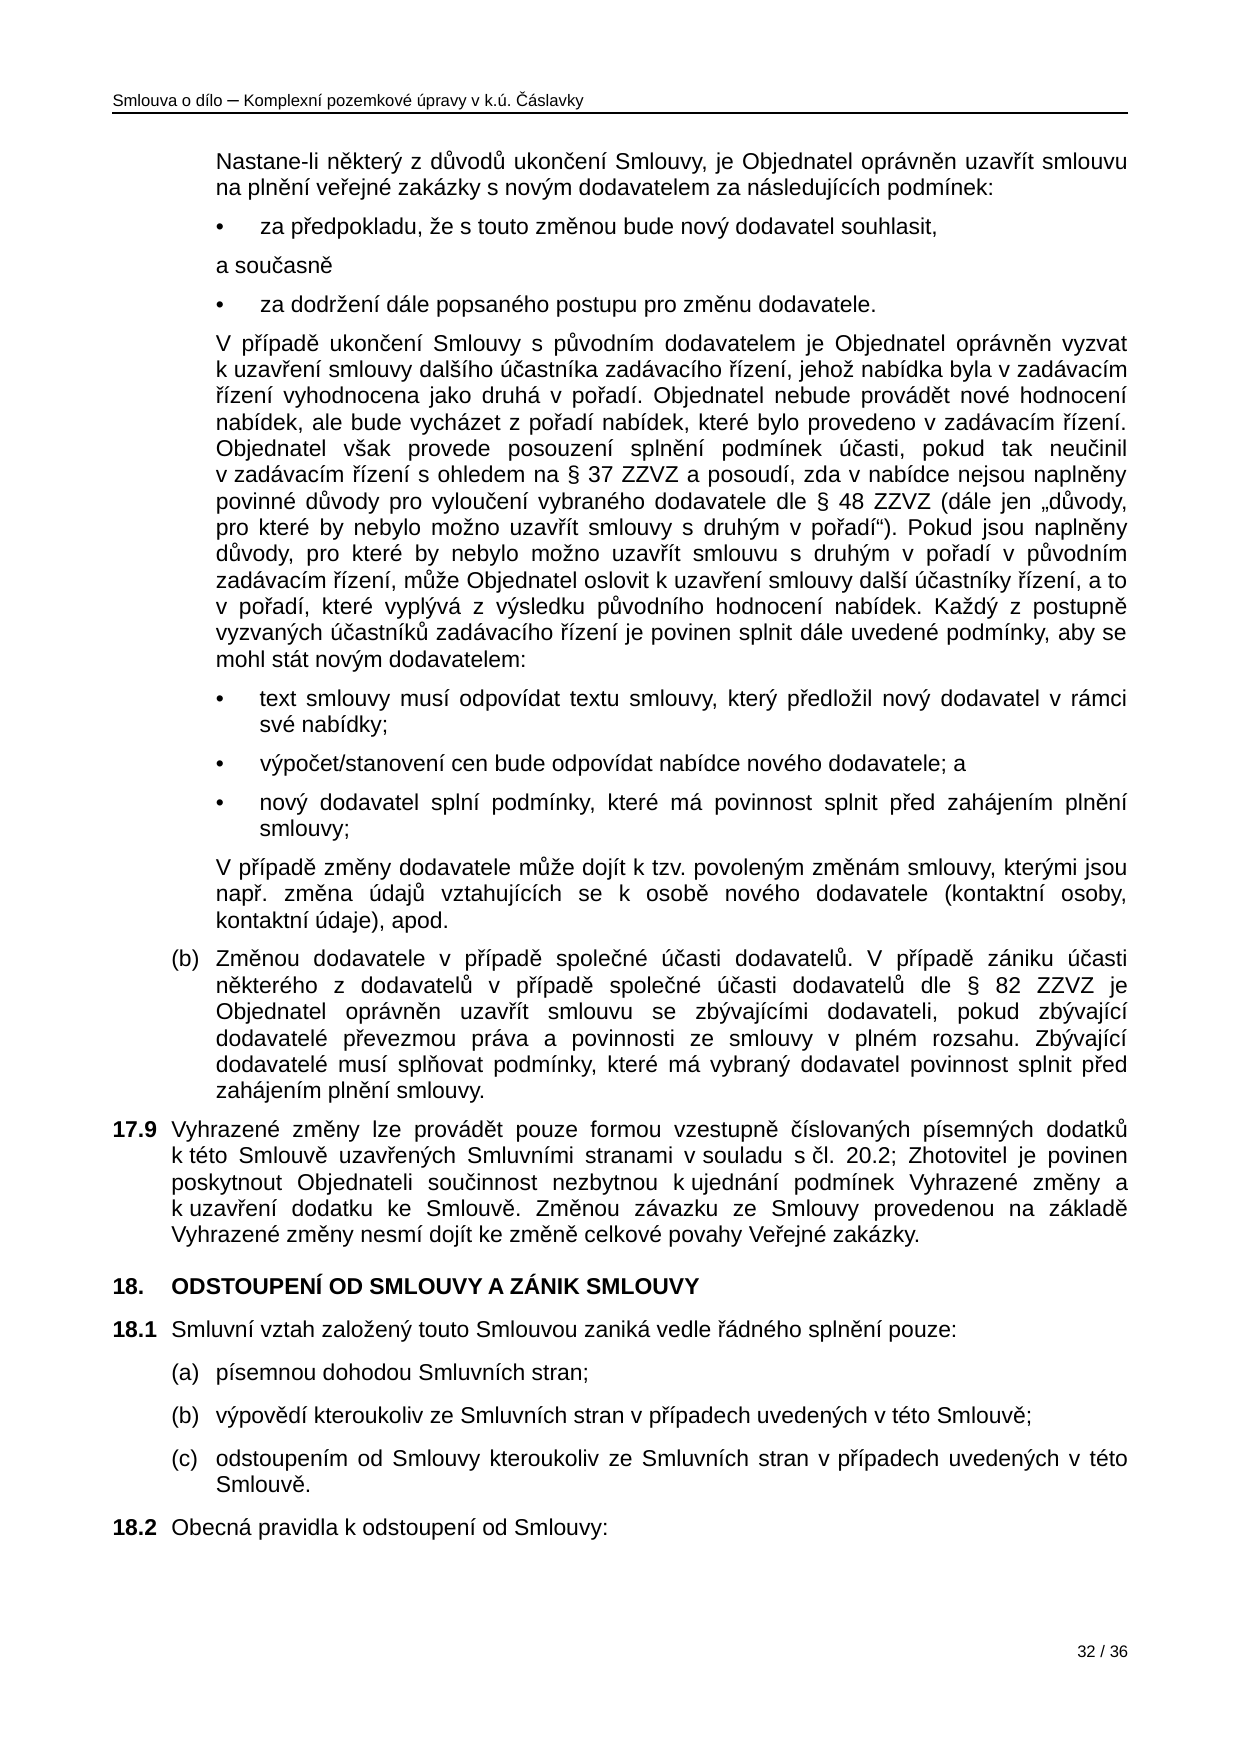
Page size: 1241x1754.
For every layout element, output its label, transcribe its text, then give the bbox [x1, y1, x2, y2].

text • nový dodavatel splní podmínky, které má povinnost splnit před zahájením plnění smlouvy; [216, 789, 1128, 841]
text • za předpokladu, že s touto změnou bude nový dodavatel souhlasit, [216, 213, 1128, 239]
text Vyhrazené změny lze provádět pouze formou vzestupně číslovaných písemných dodatků k této Smlouvě uzavřených Smluvními stranami v souladu s čl. 20.2; Zhotovitel je povinen poskytnout Objednateli součinnost nezbytnou k ujednání podmínek Vyhrazené změny a k uzavření dodatku ke Smlouvě. Změnou závazku ze Smlouvy provedenou na základě Vyhrazené změny nesmí dojít ke změně celkové povahy Veřejné zakázky. [112, 1116, 1128, 1248]
list písemnou dohodou Smluvních stran; [171, 1359, 1128, 1385]
text • text smlouvy musí odpovídat textu smlouvy, který předložil nový dodavatel v rámci své nabídky; [216, 684, 1128, 737]
text V případě změny dodavatele může dojít k tzv. povoleným změnám smlouvy, kterými jsou např. změna údajů vztahujících se k osobě nového dodavatele (kontaktní osoby, kontaktní údaje), apod. [216, 854, 1128, 933]
text Nastane-li některý z důvodů ukončení Smlouvy, je Objednatel oprávněn uzavřít smlouvu na plnění veřejné zakázky s novým dodavatelem za následujících podmínek: [216, 148, 1128, 200]
text Obecná pravidla k odstoupení od Smlouvy: [112, 1514, 1128, 1541]
text odstoupením od Smlouvy kteroukoliv ze Smluvních stran v případech uvedených v této Smlouvě. [171, 1445, 1128, 1498]
text a současně [186, 252, 1128, 278]
text V případě ukončení Smlouvy s původním dodavatelem je Objednatel oprávněn vyzvat k uzavření smlouvy dalšího účastníka zadávacího řízení, jehož nabídka byla v zadávacím řízení vyhodnocena jako druhá v pořadí. Objednatel nebude provádět nové hodnocení nabídek, ale bude vycházet z pořadí nabídek, které bylo provedeno v zadávacím řízení. Objednatel však provede posouzení splnění podmínek účasti, pokud tak neučinil v zadávacím řízení s ohledem na § 37 ZZVZ a posoudí, zda v nabídce nejsou naplněny povinné důvody pro vyloučení vybraného dodavatele dle § 48 ZZVZ (dále jen „důvody, pro které by nebylo možno uzavřít smlouvy s druhým v pořadí“). Pokud jsou naplněny důvody, pro které by nebylo možno uzavřít smlouvu s druhým v pořadí v původním zadávacím řízení, může Objednatel oslovit k uzavření smlouvy další účastníky řízení, a to v pořadí, které vyplývá z výsledku původního hodnocení nabídek. Každý z postupně vyzvaných účastníků zadávacího řízení je povinen splnit dále uvedené podmínky, aby se mohl stát novým dodavatelem: [216, 329, 1128, 672]
text výpovědí kteroukoliv ze Smluvních stran v případech uvedených v této Smlouvě; [171, 1402, 1128, 1428]
text ODSTOUPENÍ OD SMLOUVY a zánik smlouvy [112, 1273, 1128, 1299]
text • za dodržení dále popsaného postupu pro změnu dodavatele. [216, 291, 1128, 317]
text Smluvní vztah založený touto Smlouvou zaniká vedle řádného splnění pouze: [112, 1316, 1128, 1342]
text • výpočet/stanovení cen bude odpovídat nabídce nového dodavatele; a [216, 750, 1128, 776]
list Změnou dodavatele v případě společné účasti dodavatelů. V případě zániku účasti některého z dodavatelů v případě společné účasti dodavatelů dle § 82 ZZVZ je Objednatel oprávněn uzavřít smlouvu se zbývajícími dodavateli, pokud zbývající dodavatelé převezmou práva a povinnosti ze smlouvy v plném rozsahu. Zbývající dodavatelé musí splňovat podmínky, které má vybraný dodavatel povinnost splnit před zahájením plnění smlouvy. [171, 945, 1128, 1103]
